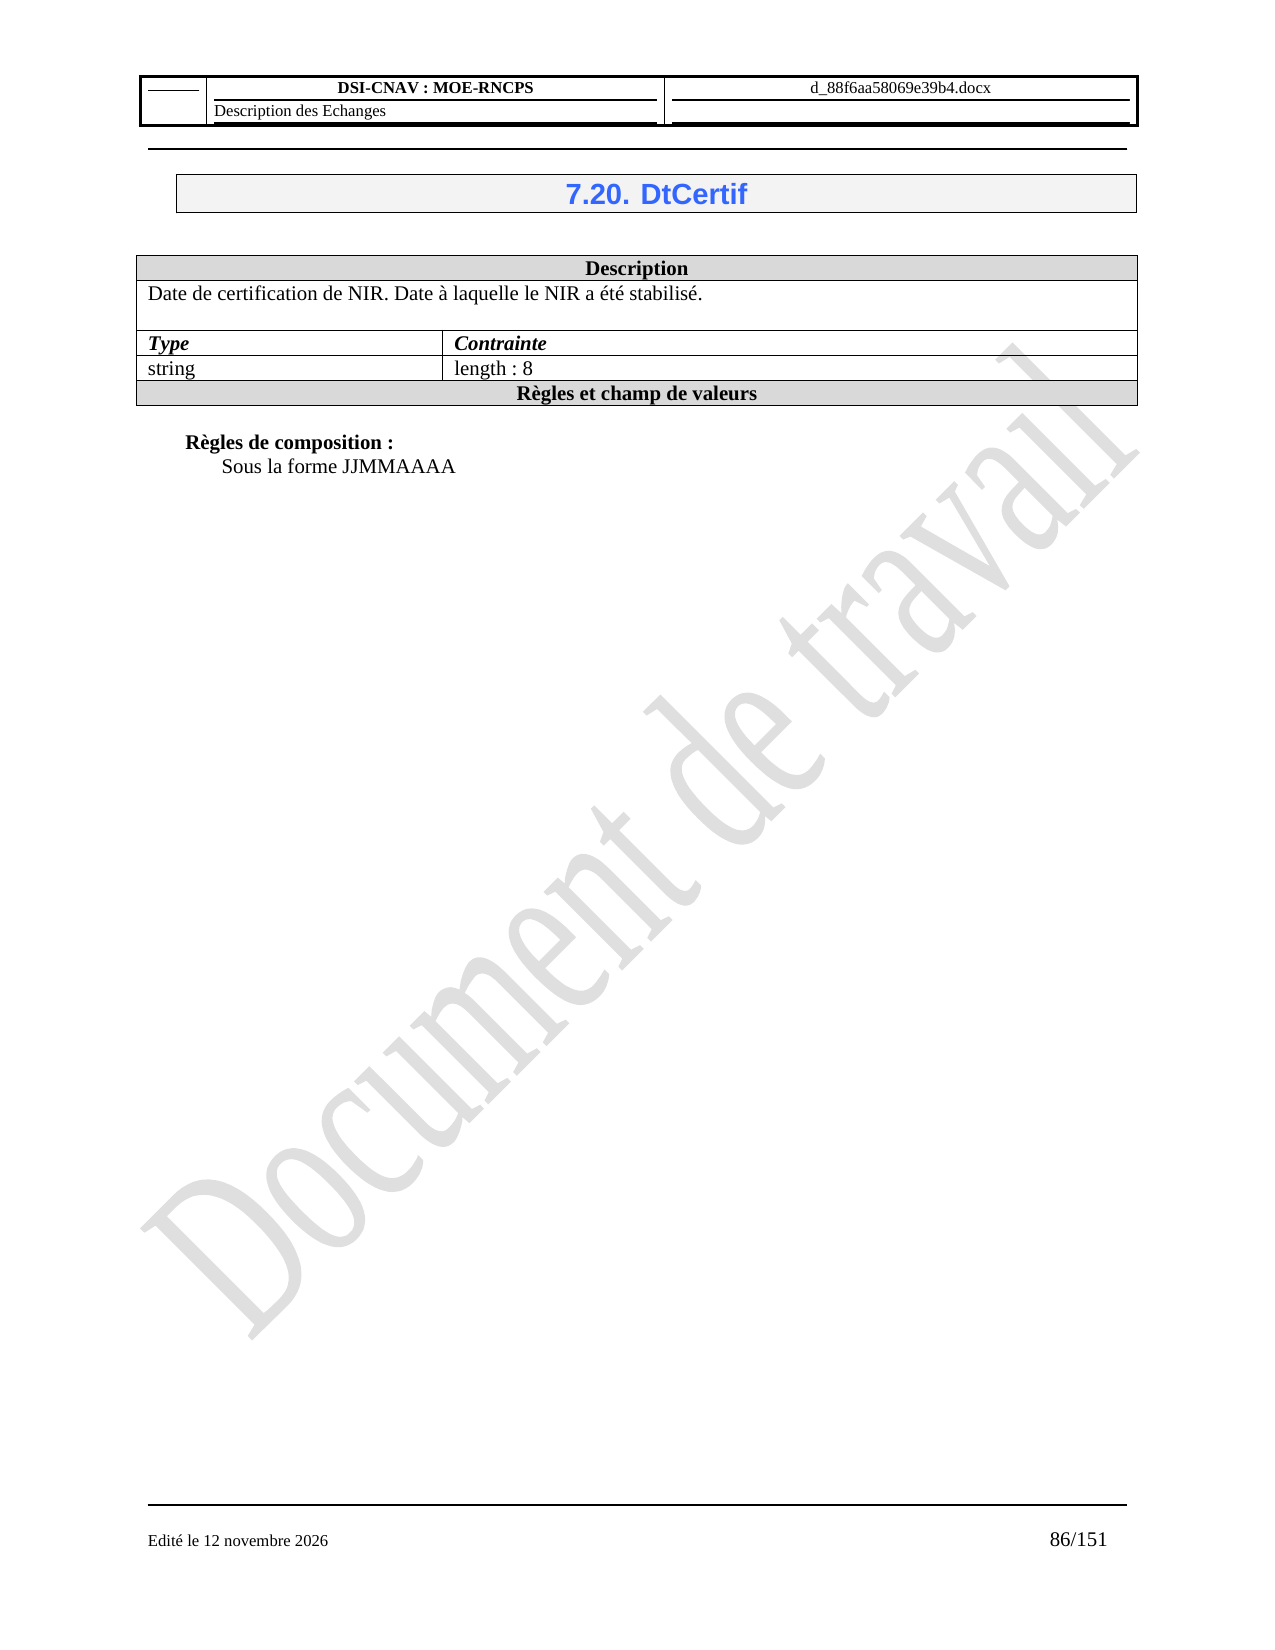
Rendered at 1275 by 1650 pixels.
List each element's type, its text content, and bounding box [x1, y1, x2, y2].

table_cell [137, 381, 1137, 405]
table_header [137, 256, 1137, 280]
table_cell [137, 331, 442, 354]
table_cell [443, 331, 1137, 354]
text Sous la forme JJMMAAAA [148, 454, 1127, 478]
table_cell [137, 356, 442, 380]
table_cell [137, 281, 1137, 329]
text Règles de composition : [185, 430, 1127, 454]
subtitle DtCertif [177, 175, 1136, 212]
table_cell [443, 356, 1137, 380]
